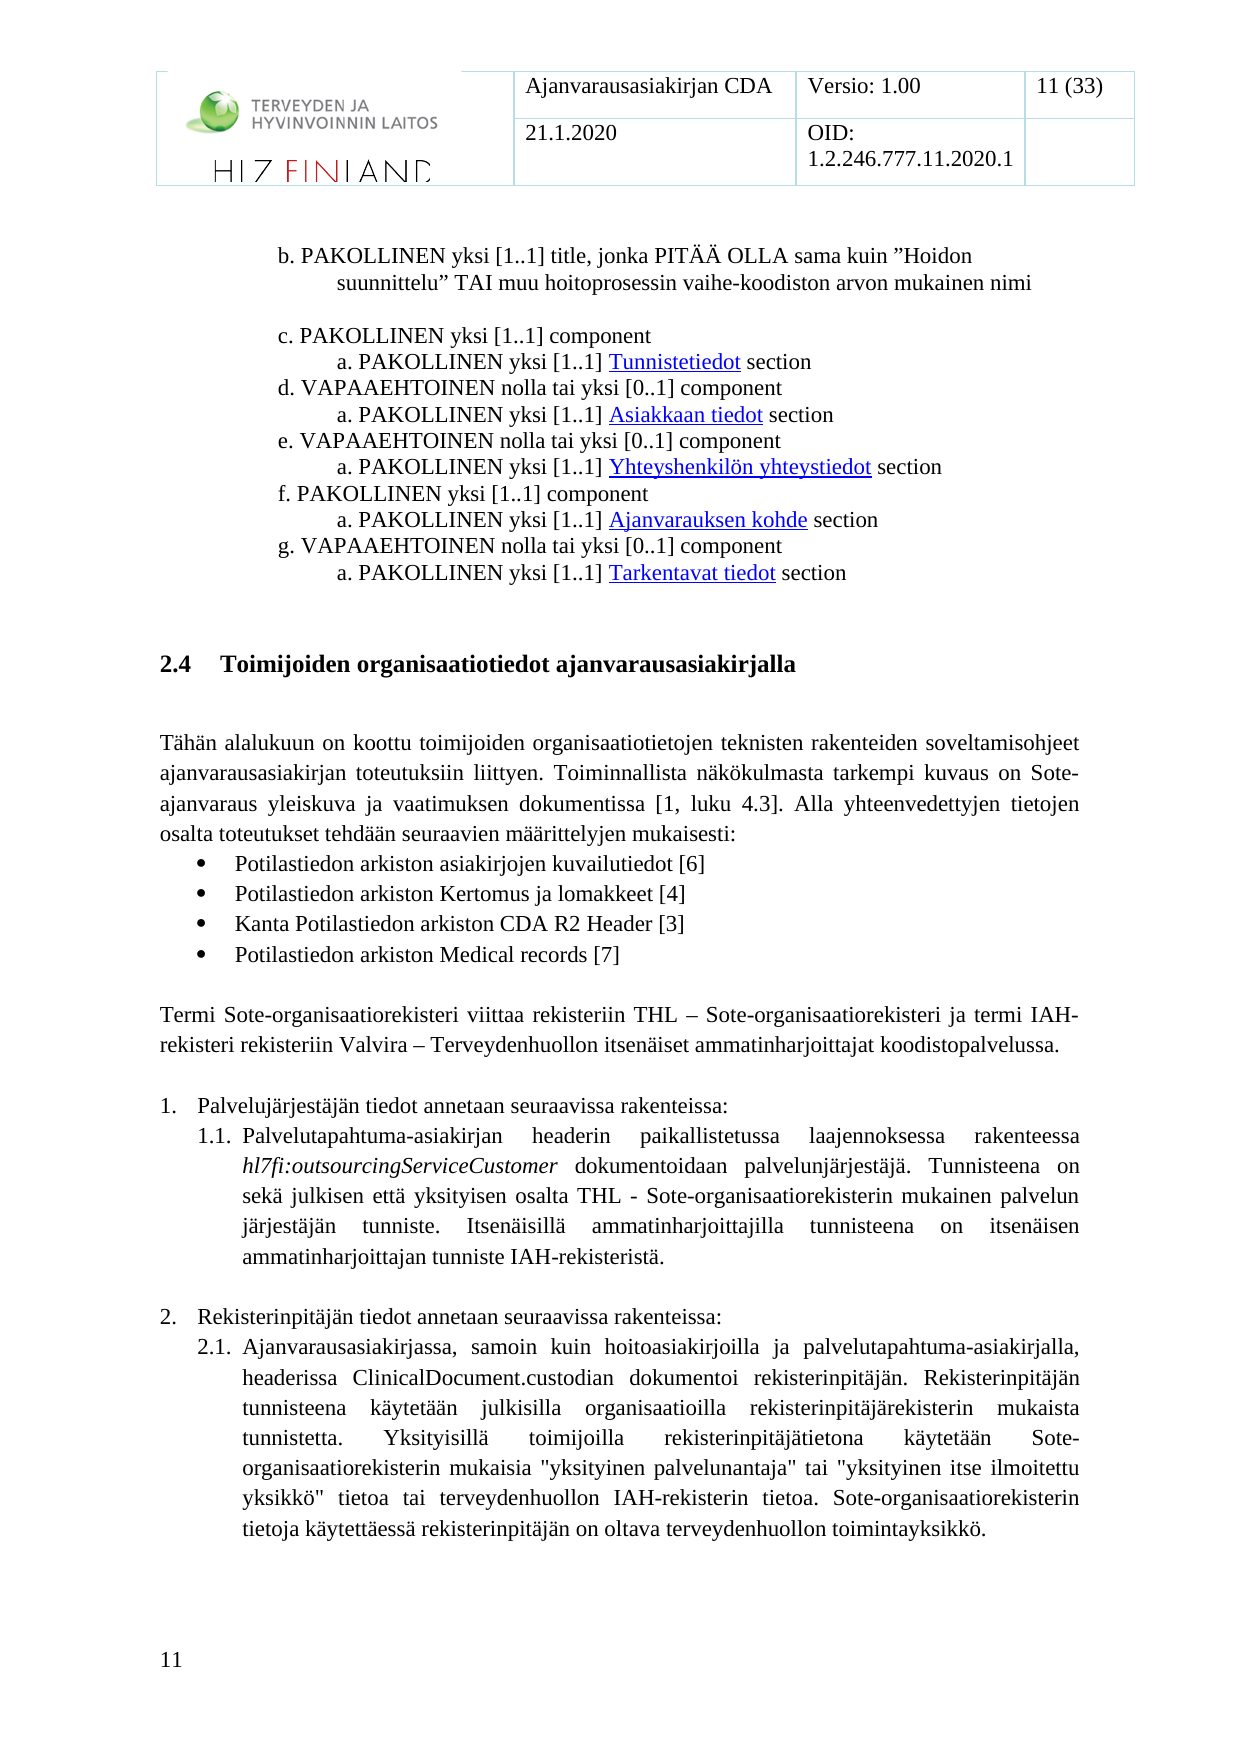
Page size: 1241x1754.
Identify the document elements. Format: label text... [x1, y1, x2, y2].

picture [214, 159, 430, 182]
list Kanta Potilastiedon arkiston CDA R2 Header [3] [197, 911, 1081, 937]
text d. VAPAAEHTOINEN nolla tai yksi [0..1] component [278, 374, 1081, 401]
text f. PAKOLLINEN yksi [1..1] component [278, 480, 1081, 506]
text Termi Sote-organisaatiorekisteri viittaa rekisteriin THL – Sote-organisaatiorekisteri ja termi IAH-rekisteri rekisteriin Valvira – Terveydenhuollon itsenäiset ammatinharjoittajat koodistopalvelussa. [159, 1001, 1081, 1058]
text Tähän alalukuun on koottu toimijoiden organisaatiotietojen teknisten rakenteiden soveltamisohjeet ajanvarausasiakirjan toteutuksiin liittyen. Toiminnallista näkökulmasta tarkempi kuvaus on Sote-ajanvaraus yleiskuva ja vaatimuksen dokumentissa [1, luku 4.3]. Alla yhteenvedettyjen tietojen osalta toteutukset tehdään seuraavien määrittelyjen mukaisesti: [159, 729, 1081, 846]
list Potilastiedon arkiston Kertomus ja lomakkeet [4] [197, 880, 1081, 907]
picture [167, 71, 462, 151]
text a. PAKOLLINEN yksi [1..1] Asiakkaan tiedot section [337, 401, 1081, 427]
text a. PAKOLLINEN yksi [1..1] Ajanvarauksen kohde section [337, 506, 1081, 532]
text e. VAPAAEHTOINEN nolla tai yksi [0..1] component [278, 427, 1081, 453]
list Potilastiedon arkiston Medical records [7] [197, 941, 1081, 967]
text b. PAKOLLINEN yksi [1..1] title, jonka PITÄÄ OLLA sama kuin ”Hoidon suunnittelu” TAI muu hoitoprosessin vaihe-koodiston arvon mukainen nimi [278, 243, 1081, 295]
list Ajanvarausasiakirjassa, samoin kuin hoitoasiakirjoilla ja palvelutapahtuma-asiakirjalla, headerissa ClinicalDocument.custodian dokumentoi rekisterinpitäjän. Rekisterinpitäjän tunnisteena käytetään julkisilla organisaatioilla rekisterinpitäjärekisterin mukaista tunnistetta. Yksityisillä toimijoilla rekisterinpitäjätietona käytetään Sote-organisaatiorekisterin mukaisia "yksityinen palvelunantaja" tai "yksityinen itse ilmoitettu yksikkö" tietoa tai terveydenhuollon IAH-rekisterin tietoa. Sote-organisaatiorekisterin tietoja käytettäessä rekisterinpitäjän on oltava terveydenhuollon toimintayksikkö. [197, 1333, 1081, 1541]
subtitle Toimijoiden organisaatiotiedot ajanvarausasiakirjalla [159, 649, 1081, 678]
text a. PAKOLLINEN yksi [1..1] Tunnistetiedot section [337, 348, 1081, 374]
list Palvelutapahtuma-asiakirjan headerin paikallistetussa laajennoksessa rakenteessa hl7fi:outsourcingServiceCustomer dokumentoidaan palvelunjärjestäjä. Tunnisteena on sekä julkisen että yksityisen osalta THL - Sote-organisaatiorekisterin mukainen palvelun järjestäjän tunniste. Itsenäisillä ammatinharjoittajilla tunnisteena on itsenäisen ammatinharjoittajan tunniste IAH-rekisteristä. [197, 1122, 1081, 1269]
text a. PAKOLLINEN yksi [1..1] Yhteyshenkilön yhteystiedot section [337, 453, 1081, 480]
list Potilastiedon arkiston asiakirjojen kuvailutiedot [6] [197, 850, 1081, 876]
list Palvelujärjestäjän tiedot annetaan seuraavissa rakenteissa: [159, 1092, 1081, 1118]
list Rekisterinpitäjän tiedot annetaan seuraavissa rakenteissa: [159, 1303, 1081, 1329]
text c. PAKOLLINEN yksi [1..1] component [278, 322, 1081, 348]
text a. PAKOLLINEN yksi [1..1] Tarkentavat tiedot section [337, 559, 1081, 585]
text g. VAPAAEHTOINEN nolla tai yksi [0..1] component [278, 532, 1081, 559]
